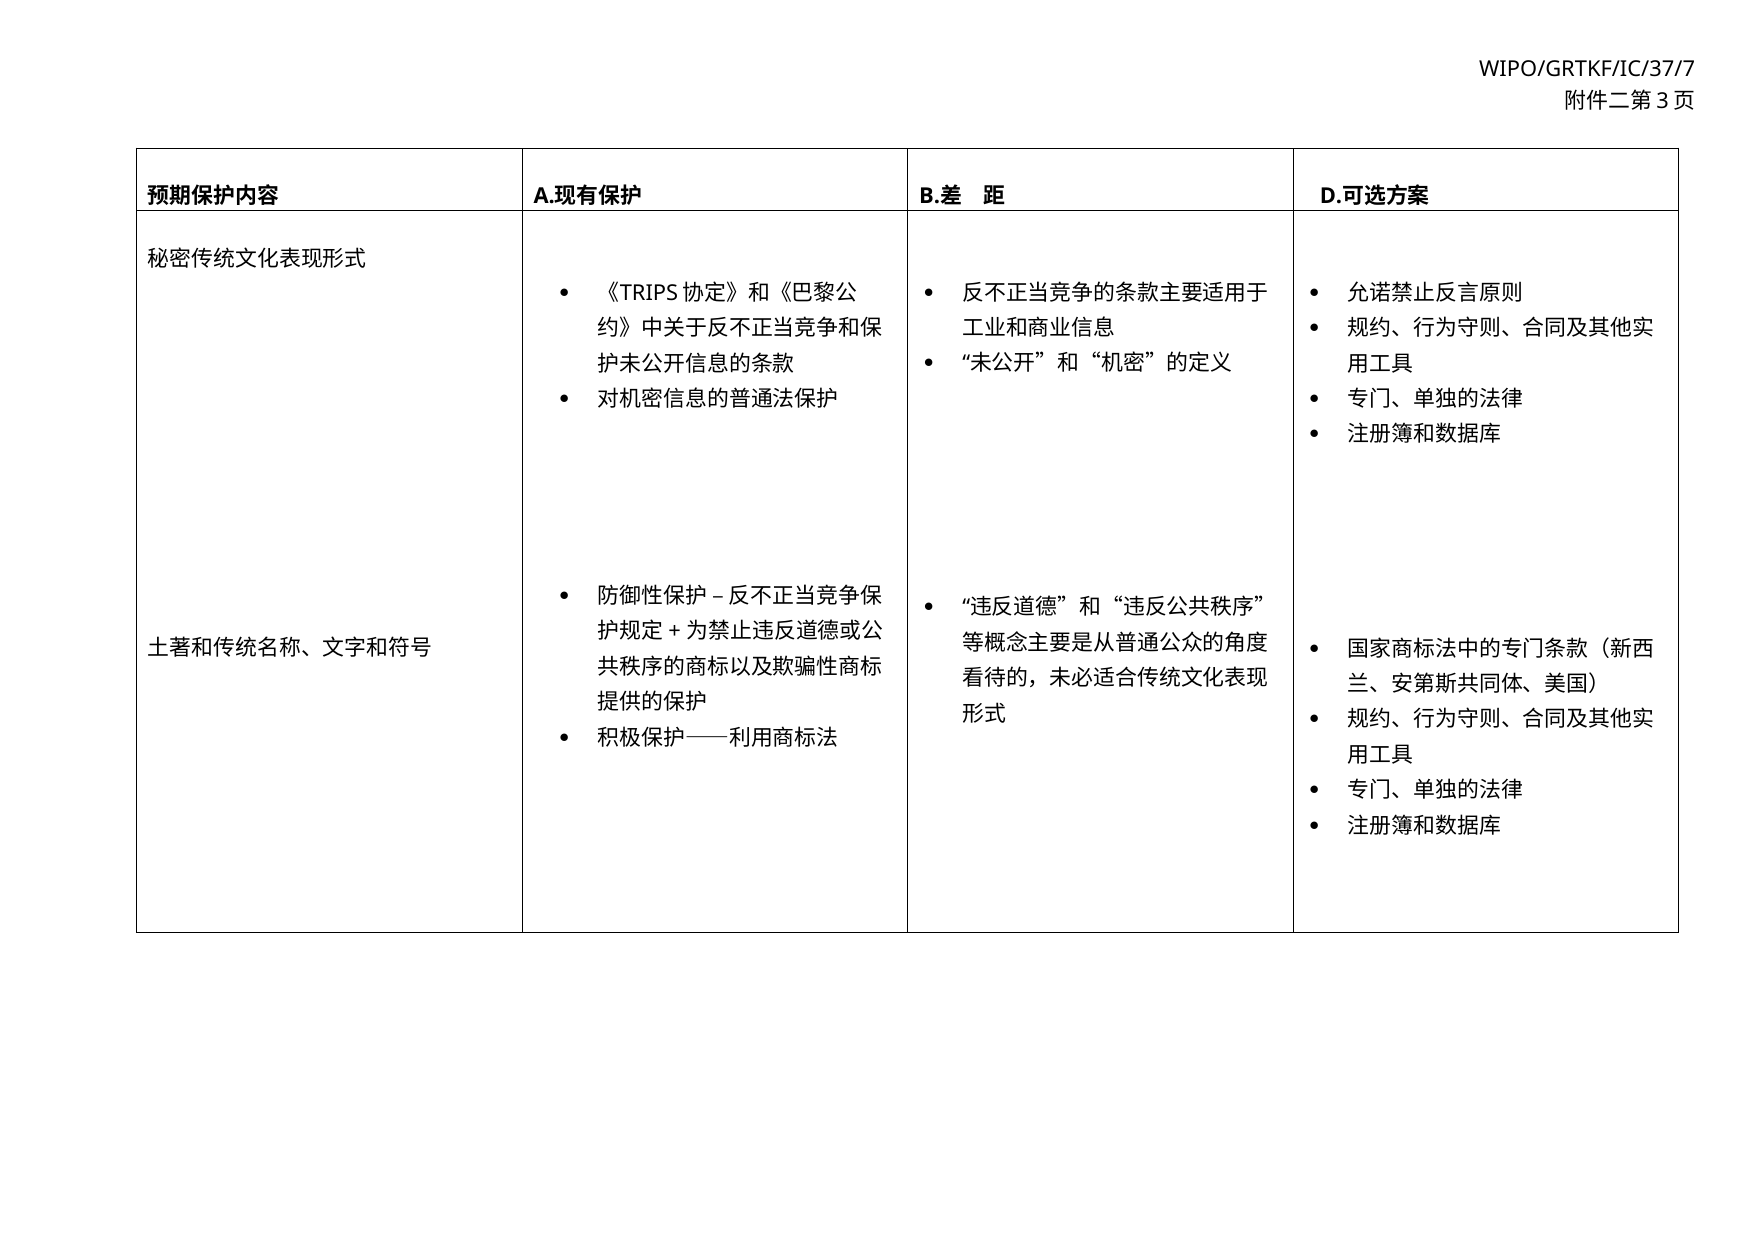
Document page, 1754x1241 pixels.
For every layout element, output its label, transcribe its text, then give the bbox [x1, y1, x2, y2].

table_header D.可选方案 [1294, 149, 1678, 210]
table_cell 秘密传统文化表现形式 土著和传统名称、文字和符号 [137, 211, 522, 932]
table_header 预期保护内容 [137, 149, 522, 210]
table_header A.现有保护 [523, 149, 907, 210]
table_cell 反不正当竞争的条款主要适用于工业和商业信息 “未公开”和“机密”的定义 “违反道德”和“违反公共秩序”等概念主要是从普通公众的角度看待的，未必适合传统文化表现形式 [908, 211, 1293, 932]
table_header B.差 距 [908, 149, 1293, 210]
table_cell 允诺禁止反言原则 规约、行为守则、合同及其他实用工具 专门、单独的法律 注册簿和数据库 国家商标法中的专门条款（新西兰、安第斯共同体、美国） 规约、行为守则、合同及其他实用工具 专门、单独的法律 注册簿和数据库 [1294, 211, 1678, 932]
table_cell [523, 211, 907, 932]
